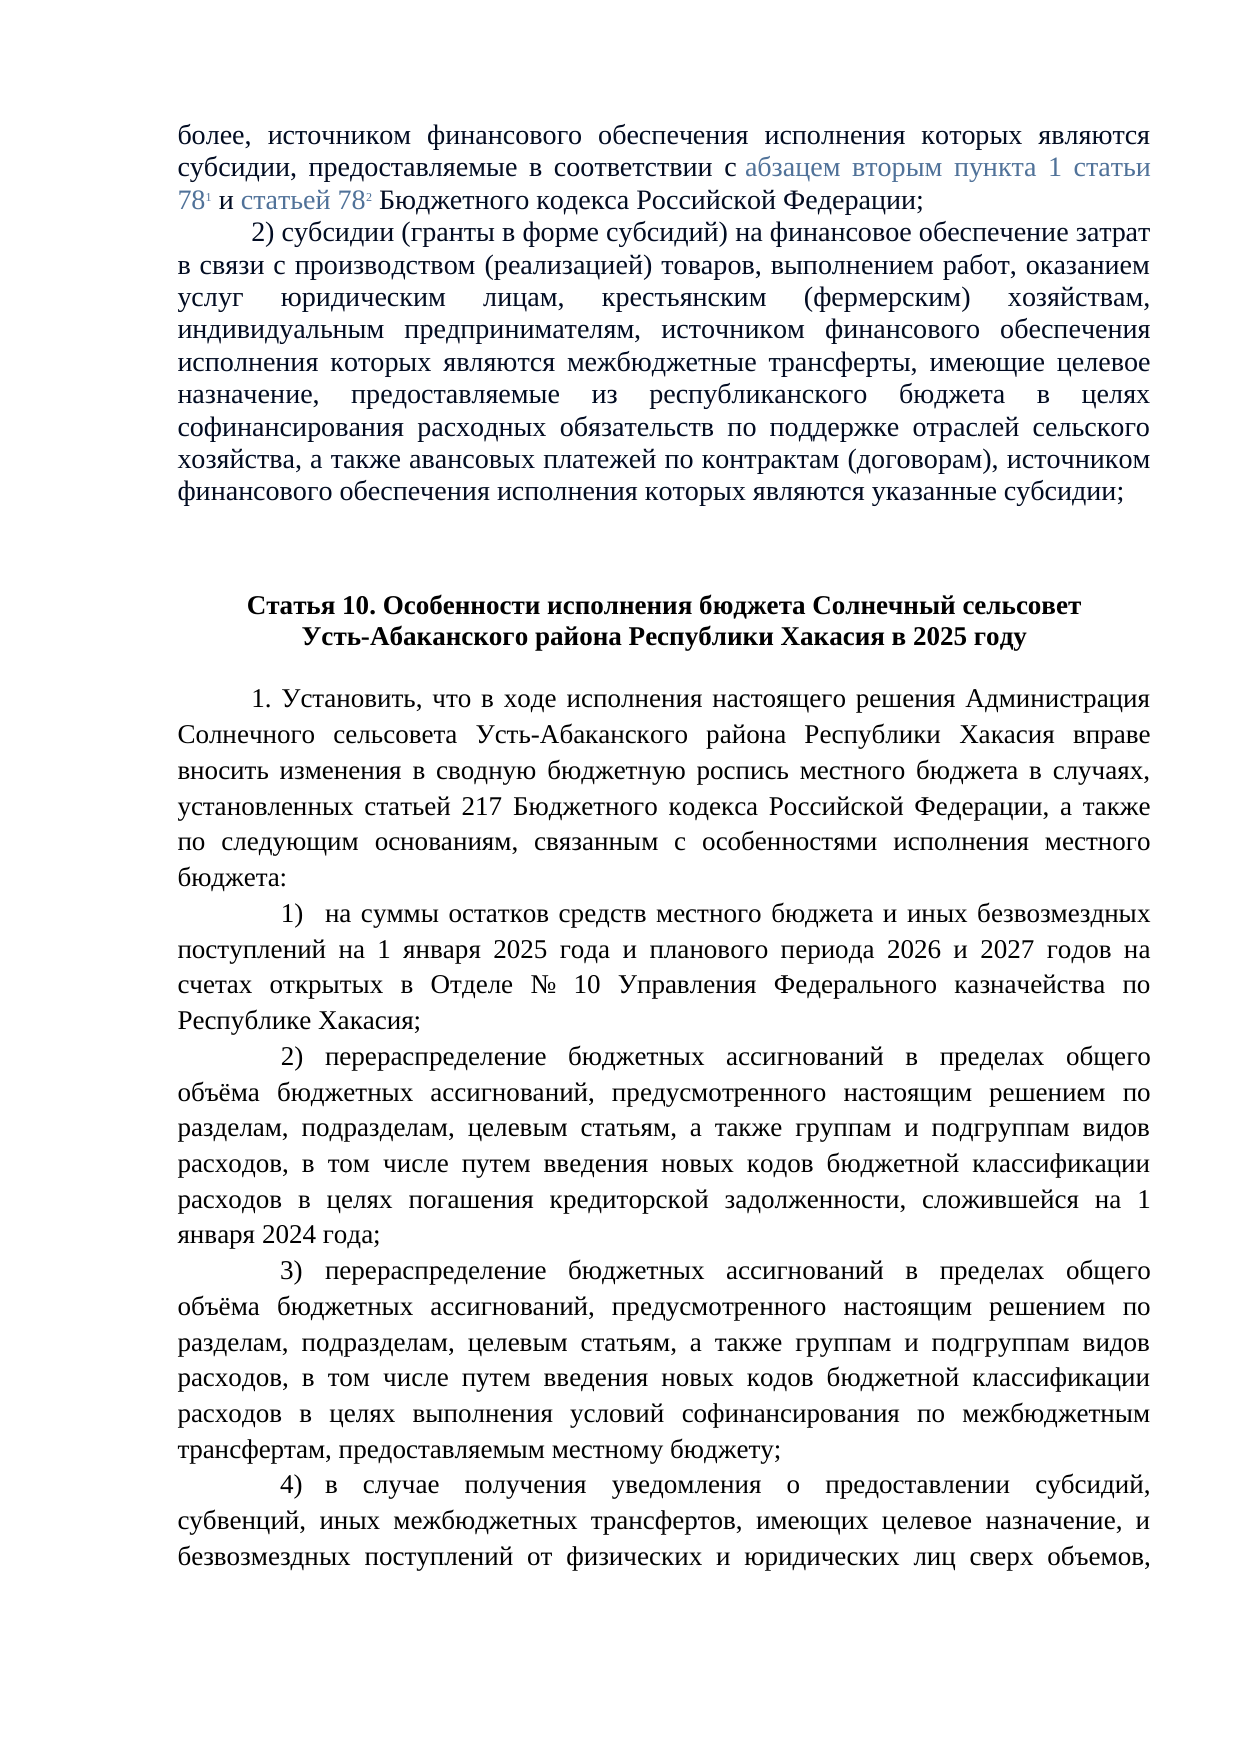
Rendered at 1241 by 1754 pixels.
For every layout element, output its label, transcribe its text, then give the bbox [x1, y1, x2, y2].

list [177, 1469, 1152, 1571]
text 2) субсидии (гранты в форме субсидий) на финансовое обеспечение затрат в связи с производством (реализацией) товаров, выполнением работ, оказанием услуг юридическим лицам, крестьянским (фермерским) хозяйствам, индивидуальным предпринимателям, источником финансового обеспечения исполнения которых являются межбюджетные трансферты, имеющие целевое назначение, предоставляемые из республиканского бюджета в целях софинансирования расходных обязательств по поддержке отраслей сельского хозяйства, а также авансовых платежей по контрактам (договорам), источником финансового обеспечения исполнения которых являются указанные субсидии; [177, 215, 1152, 507]
text Усть-Абаканского района Республики Хакасия в 2025 году [177, 620, 1152, 651]
list перераспределение бюджетных ассигнований в пределах общего объёма бюджетных ассигнований, предусмотренного настоящим решением по разделам, подразделам, целевым статьям, а также группам и подгруппам видов расходов, в том числе путем введения новых кодов бюджетной классификации расходов в целях выполнения условий софинансирования по межбюджетным трансфертам, предоставляемым местному бюджету; [177, 1254, 1152, 1464]
text Статья 10. Особенности исполнения бюджета Солнечный сельсовет [177, 589, 1152, 620]
list перераспределение бюджетных ассигнований в пределах общего объёма бюджетных ассигнований, предусмотренного настоящим решением по разделам, подразделам, целевым статьям, а также группам и подгруппам видов расходов, в том числе путем введения новых кодов бюджетной классификации расходов в целях погашения кредиторской задолженности, сложившейся на 1 января 2024 года; [177, 1040, 1152, 1250]
list на суммы остатков средств местного бюджета и иных безвозмездных поступлений на 1 января 2025 года и планового периода 2026 и 2027 годов на счетах открытых в Отделе № 10 Управления Федерального казначейства по Республике Хакасия; [177, 897, 1152, 1035]
text 1. Установить, что в ходе исполнения настоящего решения Администрация Солнечного сельсовета Усть-Абаканского района Республики Хакасия вправе вносить изменения в сводную бюджетную роспись местного бюджета в случаях, установленных статьей 217 Бюджетного кодекса Российской Федерации, а также по следующим основаниям, связанным с особенностями исполнения местного бюджета: [177, 683, 1152, 892]
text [177, 118, 1152, 215]
